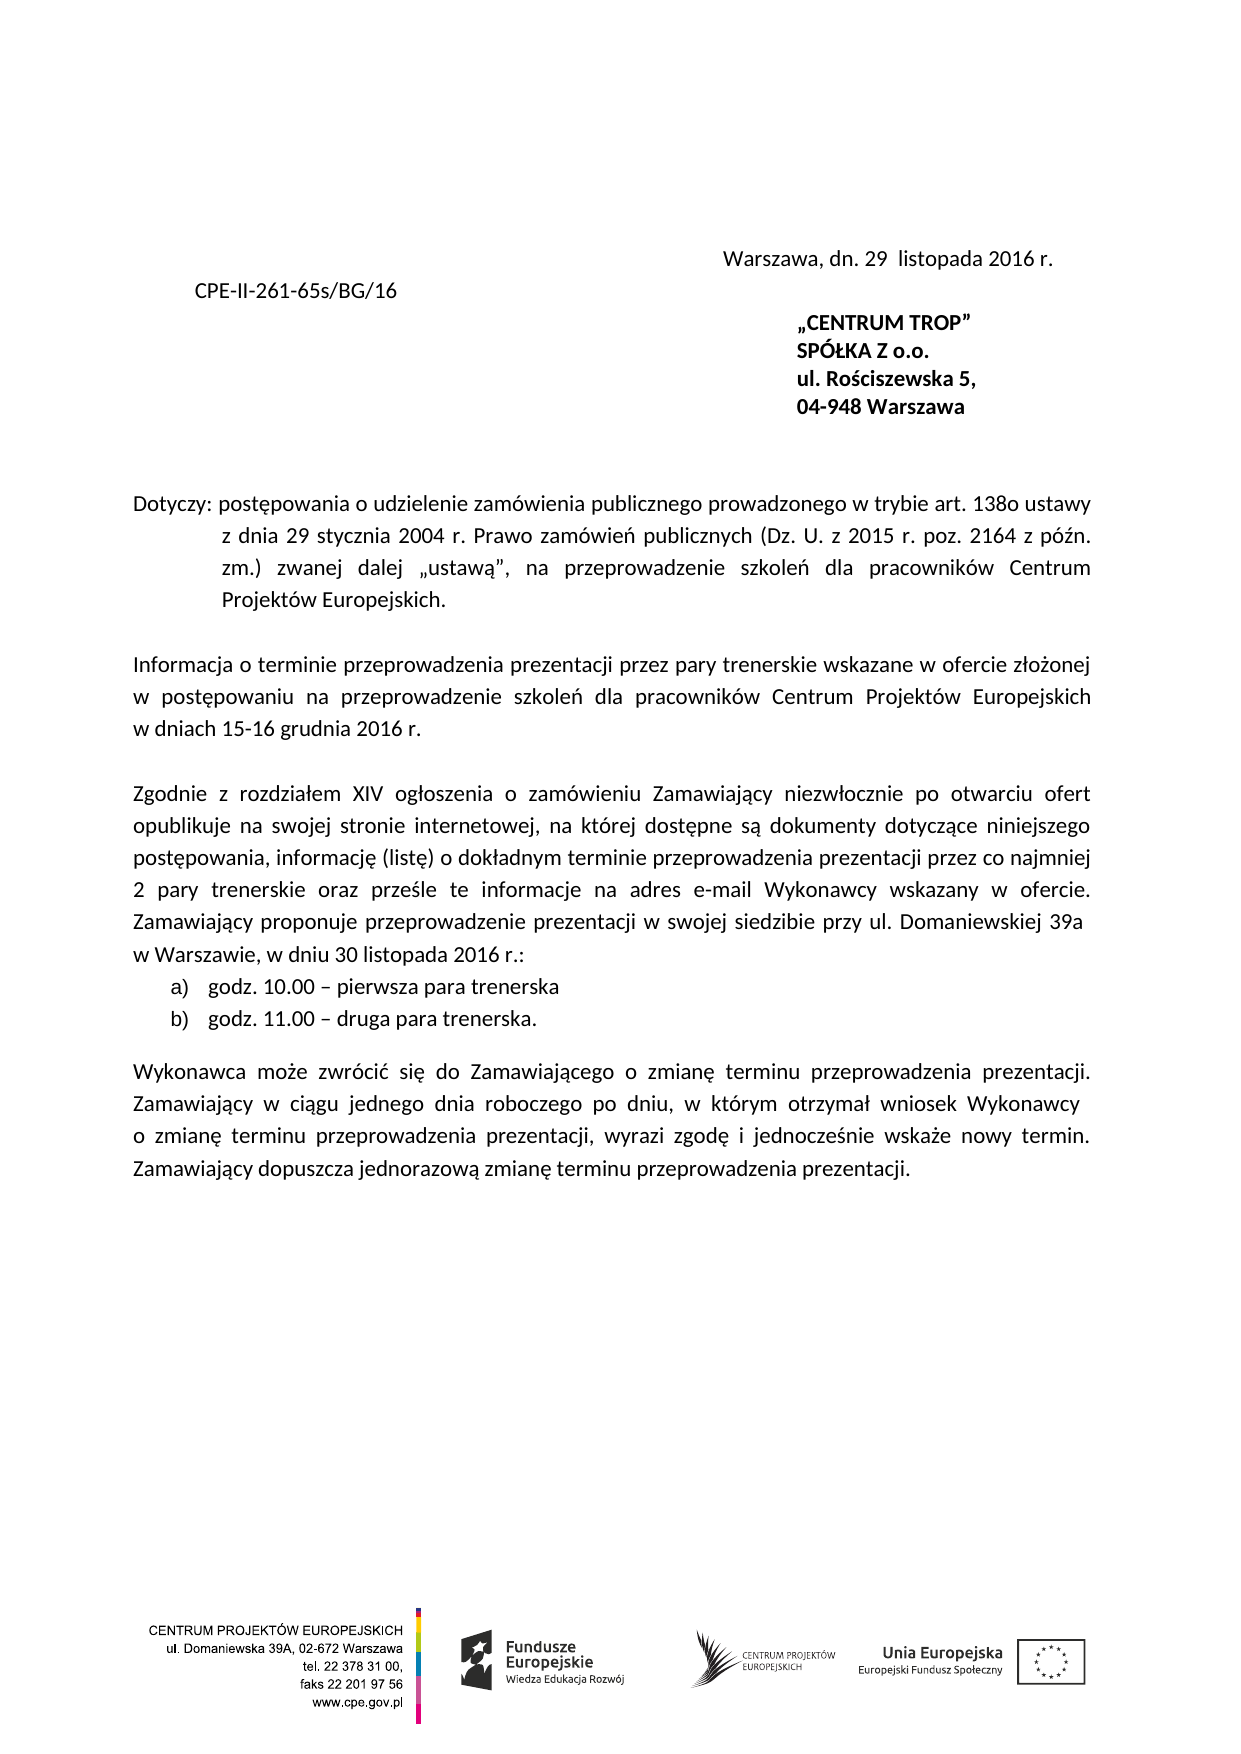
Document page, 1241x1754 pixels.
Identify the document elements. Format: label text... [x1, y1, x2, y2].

text Warszawa, dn. 29 listopada 2016 r. [723, 244, 1093, 272]
list godz. 11.00 – druga para trenerska. [170, 1004, 1093, 1032]
text SPÓŁKA Z o.o. [797, 336, 1093, 364]
text CPE-II-261-65s/BG/16 [133, 276, 1090, 304]
text Informacja o terminie przeprowadzenia prezentacji przez pary trenerskie wskazane w ofercie złożonej w postępowaniu na przeprowadzenie szkoleń dla pracowników Centrum Projektów Europejskich w dniach 15-16 grudnia 2016 r. [133, 650, 1093, 742]
text Zgodnie z rozdziałem XIV ogłoszenia o zamówieniu Zamawiający niezwłocznie po otwarciu ofert opublikuje na swojej stronie internetowej, na której dostępne są dokumenty dotyczące niniejszego postępowania, informację (listę) o dokładnym terminie przeprowadzenia prezentacji przez co najmniej 2 pary trenerskie oraz prześle te informacje na adres e-mail Wykonawcy wskazany w ofercie. Zamawiający proponuje przeprowadzenie prezentacji w swojej siedzibie przy ul. Domaniewskiej 39a w Warszawie, w dniu 30 listopada 2016 r.: [133, 779, 1093, 968]
text Dotyczy: postępowania o udzielenie zamówienia publicznego prowadzonego w trybie art. 138o ustawy z dnia 29 stycznia 2004 r. Prawo zamówień publicznych (Dz. U. z 2015 r. poz. 2164 z późn. zm.) zwanej dalej „ustawą”, na przeprowadzenie szkoleń dla pracowników Centrum Projektów Europejskich. [133, 489, 1093, 614]
text „CENTRUM TROP” [723, 308, 1093, 336]
text ul. Rościszewska 5, [723, 364, 1093, 392]
text Wykonawca może zwrócić się do Zamawiającego o zmianę terminu przeprowadzenia prezentacji. Zamawiający w ciągu jednego dnia roboczego po dniu, w którym otrzymał wniosek Wykonawcy o zmianę terminu przeprowadzenia prezentacji, wyrazi zgodę i jednocześnie wskaże nowy termin. Zamawiający dopuszcza jednorazową zmianę terminu przeprowadzenia prezentacji. [133, 1057, 1093, 1182]
text 04-948 Warszawa [767, 392, 1093, 421]
list godz. 10.00 – pierwsza para trenerska [170, 972, 1093, 1000]
